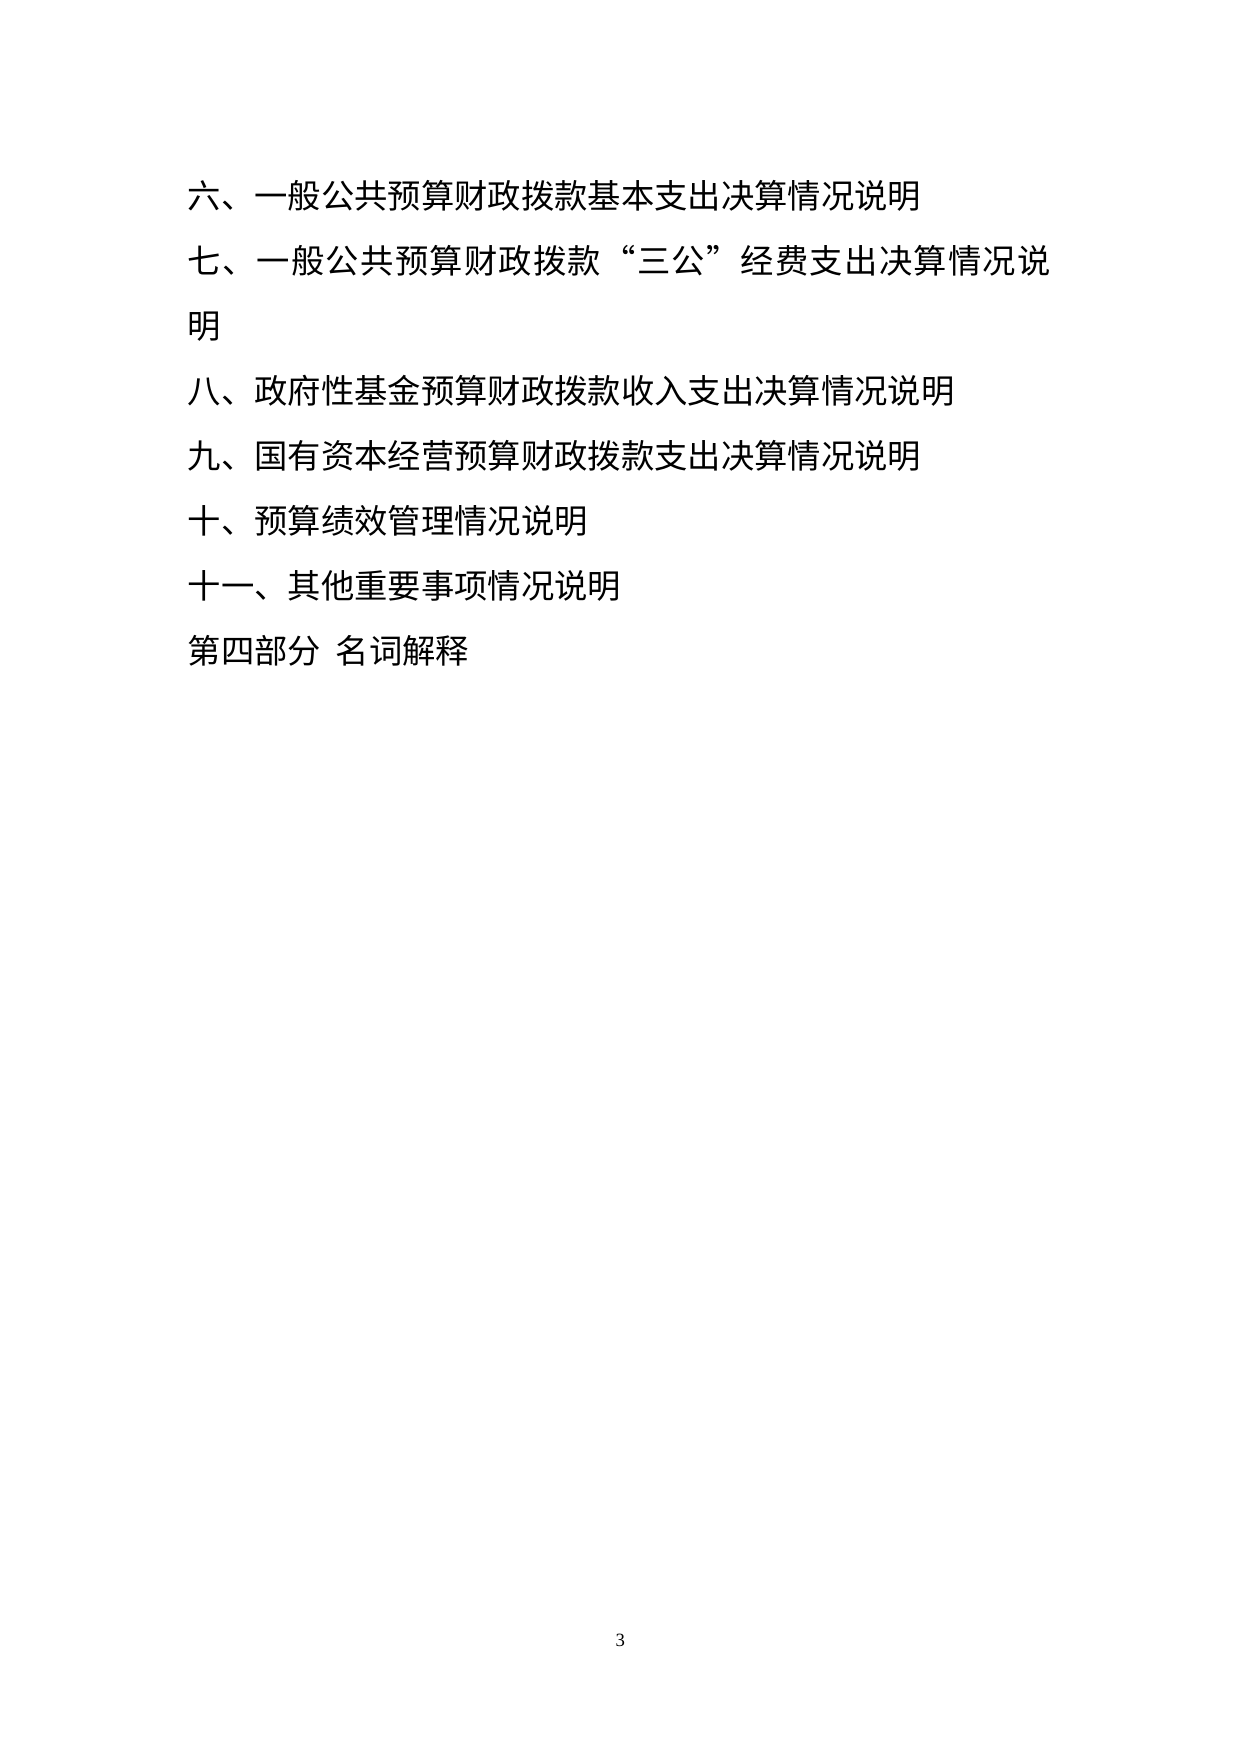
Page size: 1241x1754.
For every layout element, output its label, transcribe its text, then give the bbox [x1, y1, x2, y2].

text 七、一般公共预算财政拨款“三公”经费支出决算情况说明 [187, 227, 1053, 357]
text 八、政府性基金预算财政拨款收入支出决算情况说明 [187, 357, 1053, 422]
text 六、一般公共预算财政拨款基本支出决算情况说明 [187, 162, 1053, 227]
text 第四部分 名词解释 [187, 617, 1053, 682]
text 十一、其他重要事项情况说明 [187, 552, 1053, 617]
text 十、预算绩效管理情况说明 [187, 487, 1053, 552]
text 九、国有资本经营预算财政拨款支出决算情况说明 [187, 422, 1053, 487]
